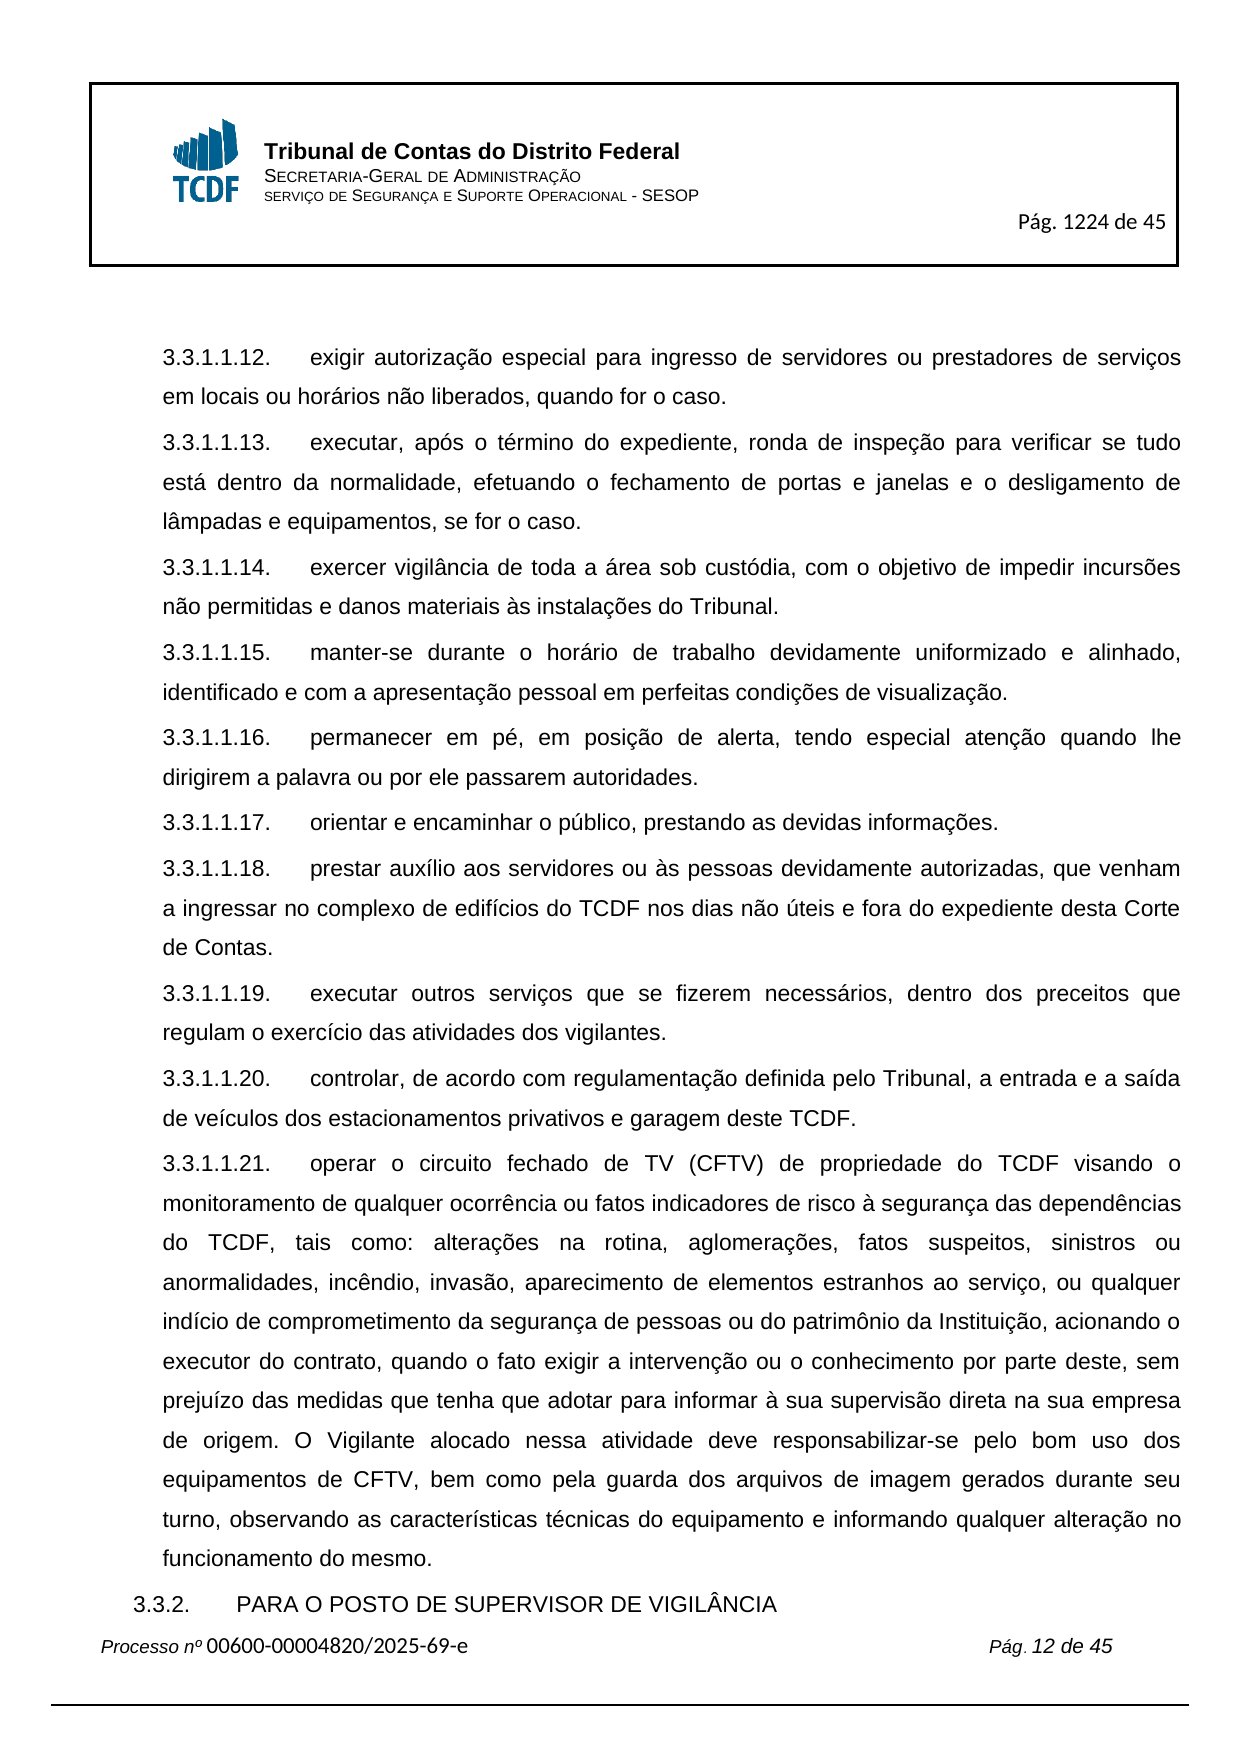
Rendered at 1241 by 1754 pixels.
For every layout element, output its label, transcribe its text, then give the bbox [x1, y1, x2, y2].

picture [162, 116, 250, 204]
text orientar e encaminhar o público, prestando as devidas informações. [162, 809, 1182, 836]
text controlar, de acordo com regulamentação definida pelo Tribunal, a entrada e a saída de veículos dos estacionamentos privativos e garagem deste TCDF. [162, 1065, 1182, 1131]
text operar o circuito fechado de TV (CFTV) de propriedade do TCDF visando o monitoramento de qualquer ocorrência ou fatos indicadores de risco à segurança das dependências do TCDF, tais como: alterações na rotina, aglomerações, fatos suspeitos, sinistros ou anormalidades, incêndio, invasão, aparecimento de elementos estranhos ao serviço, ou qualquer indício de comprometimento da segurança de pessoas ou do patrimônio da Instituição, acionando o executor do contrato, quando o fato exigir a intervenção ou o conhecimento por parte deste, sem prejuízo das medidas que tenha que adotar para informar à sua supervisão direta na sua empresa de origem. O Vigilante alocado nessa atividade deve responsabilizar-se pelo bom uso dos equipamentos de CFTV, bem como pela guarda dos arquivos de imagem gerados durante seu turno, observando as características técnicas do equipamento e informando qualquer alteração no funcionamento do mesmo. [162, 1150, 1182, 1571]
text PARA O POSTO DE SUPERVISOR DE VIGILÂNCIA [133, 1591, 1182, 1617]
text executar outros serviços que se fizerem necessários, dentro dos preceitos que regulam o exercício das atividades dos vigilantes. [162, 980, 1182, 1046]
text executar, após o término do expediente, ronda de inspeção para verificar se tudo está dentro da normalidade, efetuando o fechamento de portas e janelas e o desligamento de lâmpadas e equipamentos, se for o caso. [162, 429, 1182, 534]
text exigir autorização especial para ingresso de servidores ou prestadores de serviços em locais ou horários não liberados, quando for o caso. [162, 344, 1182, 410]
text exercer vigilância de toda a área sob custódia, com o objetivo de impedir incursões não permitidas e danos materiais às instalações do Tribunal. [162, 554, 1182, 619]
text permanecer em pé, em posição de alerta, tendo especial atenção quando lhe dirigirem a palavra ou por ele passarem autoridades. [162, 724, 1182, 790]
text prestar auxílio aos servidores ou às pessoas devidamente autorizadas, que venham a ingressar no complexo de edifícios do TCDF nos dias não úteis e fora do expediente desta Corte de Contas. [162, 855, 1182, 960]
text manter-se durante o horário de trabalho devidamente uniformizado e alinhado, identificado e com a apresentação pessoal em perfeitas condições de visualização. [162, 639, 1182, 705]
